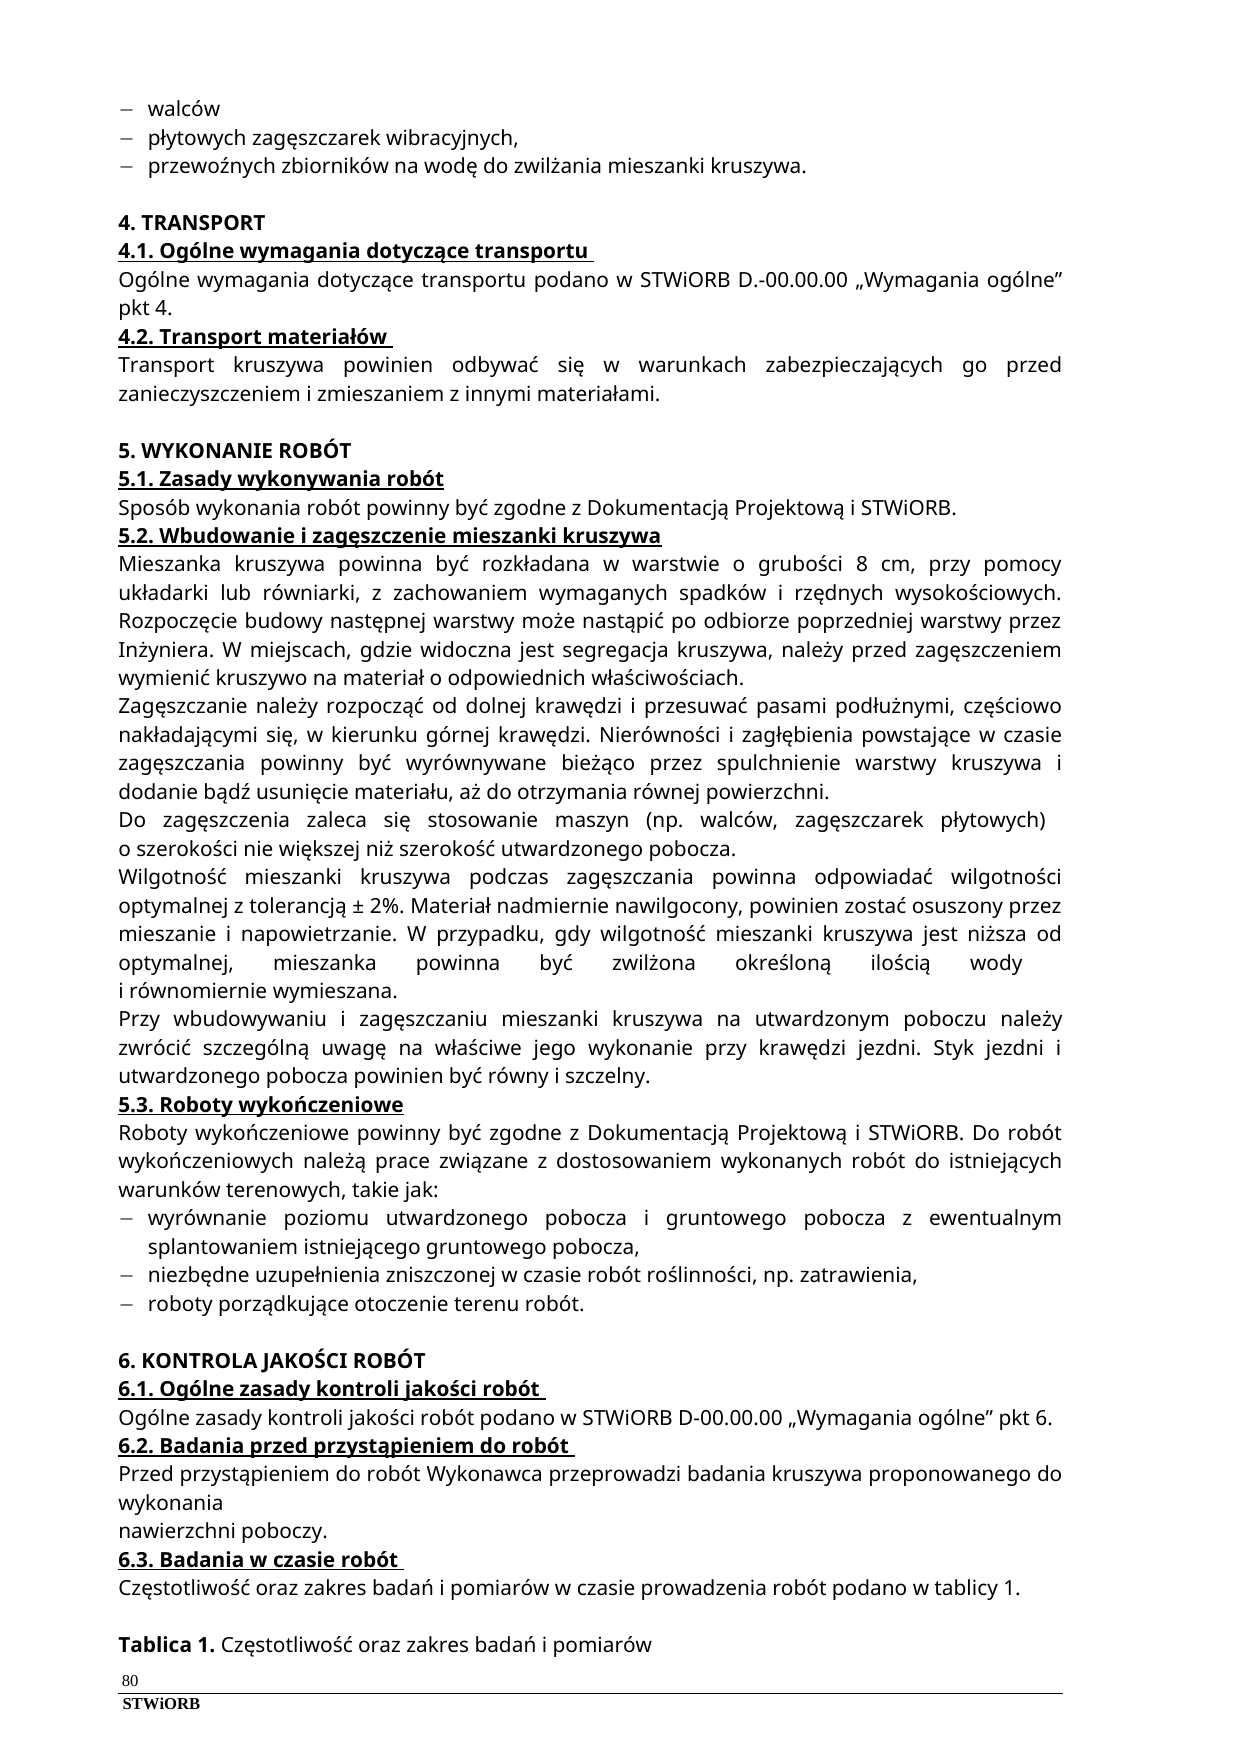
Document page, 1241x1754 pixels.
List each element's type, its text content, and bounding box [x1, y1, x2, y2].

list przewoźnych zbiorników na wodę do zwilżania mieszanki kruszywa. [118, 151, 1063, 180]
list niezbędne uzupełnienia zniszczonej w czasie robót roślinności, np. zatrawienia, [118, 1260, 1063, 1289]
list wyrównanie poziomu utwardzonego pobocza i gruntowego pobocza z ewentualnym splantowaniem istniejącego gruntowego pobocza, [118, 1203, 1063, 1260]
list płytowych zagęszczarek wibracyjnych, [118, 123, 1063, 151]
text Transport kruszywa powinien odbywać się w warunkach zabezpieczających go przed zanieczyszczeniem i zmieszaniem z innymi materiałami. [118, 350, 1063, 407]
text 6.1. Ogólne zasady kontroli jakości robót [118, 1374, 1063, 1403]
text Przy wbudowywaniu i zagęszczaniu mieszanki kruszywa na utwardzonym poboczu należy zwrócić szczególną uwagę na właściwe jego wykonanie przy krawędzi jezdni. Styk jezdni i utwardzonego pobocza powinien być równy i szczelny. [118, 1004, 1063, 1090]
text 6.3. Badania w czasie robót [118, 1545, 1063, 1573]
text Roboty wykończeniowe powinny być zgodne z Dokumentacją Projektową i STWiORB. Do robót wykończeniowych należą prace związane z dostosowaniem wykonanych robót do istniejących warunków terenowych, takie jak: [118, 1118, 1063, 1203]
text Ogólne wymagania dotyczące transportu podano w STWiORB D.-00.00.00 „Wymagania ogólne” pkt 4. [118, 265, 1063, 322]
text nawierzchni poboczy. [118, 1516, 1063, 1545]
text Tablica 1. Częstotliwość oraz zakres badań i pomiarów [118, 1630, 1063, 1658]
text Częstotliwość oraz zakres badań i pomiarów w czasie prowadzenia robót podano w tablicy 1. [118, 1573, 1063, 1602]
text Sposób wykonania robót powinny być zgodne z Dokumentacją Projektową i STWiORB. [118, 493, 1063, 521]
text Zagęszczanie należy rozpocząć od dolnej krawędzi i przesuwać pasami podłużnymi, częściowo nakładającymi się, w kierunku górnej krawędzi. Nierówności i zagłębienia powstające w czasie zagęszczania powinny być wyrównywane bieżąco przez spulchnienie warstwy kruszywa i dodanie bądź usunięcie materiału, aż do otrzymania równej powierzchni. [118, 692, 1063, 805]
text 4.1. Ogólne wymagania dotyczące transportu [118, 237, 1063, 265]
text 5.1. Zasady wykonywania robót [118, 464, 1063, 493]
list walców [118, 94, 1063, 123]
text 4. TRANSPORT [118, 208, 1063, 237]
text 6.2. Badania przed przystąpieniem do robót [118, 1431, 1063, 1459]
text 6. KONTROLA JAKOŚCI ROBÓT [118, 1346, 1063, 1374]
text 4.2. Transport materiałów [118, 322, 1063, 350]
text Mieszanka kruszywa powinna być rozkładana w warstwie o grubości 8 cm, przy pomocy układarki lub równiarki, z zachowaniem wymaganych spadków i rzędnych wysokościowych. Rozpoczęcie budowy następnej warstwy może nastąpić po odbiorze poprzedniej warstwy przez Inżyniera. W miejscach, gdzie widoczna jest segregacja kruszywa, należy przed zagęszczeniem wymienić kruszywo na materiał o odpowiednich właściwościach. [118, 549, 1063, 692]
list roboty porządkujące otoczenie terenu robót. [118, 1289, 1063, 1317]
text Przed przystąpieniem do robót Wykonawca przeprowadzi badania kruszywa proponowanego do wykonania [118, 1459, 1063, 1516]
text 5. WYKONANIE ROBÓT [118, 436, 1063, 464]
text Do zagęszczenia zaleca się stosowanie maszyn (np. walców, zagęszczarek płytowych) o szerokości nie większej niż szerokość utwardzonego pobocza. [118, 805, 1063, 862]
text 5.3. Roboty wykończeniowe [118, 1090, 1063, 1118]
text Wilgotność mieszanki kruszywa podczas zagęszczania powinna odpowiadać wilgotności optymalnej z tolerancją ± 2%. Materiał nadmiernie nawilgocony, powinien zostać osuszony przez mieszanie i napowietrzanie. W przypadku, gdy wilgotność mieszanki kruszywa jest niższa od optymalnej, mieszanka powinna być zwilżona określoną ilością wody i równomiernie wymieszana. [118, 862, 1063, 1004]
text Ogólne zasady kontroli jakości robót podano w STWiORB D-00.00.00 „Wymagania ogólne” pkt 6. [118, 1403, 1063, 1431]
text 5.2. Wbudowanie i zagęszczenie mieszanki kruszywa [118, 521, 1063, 549]
